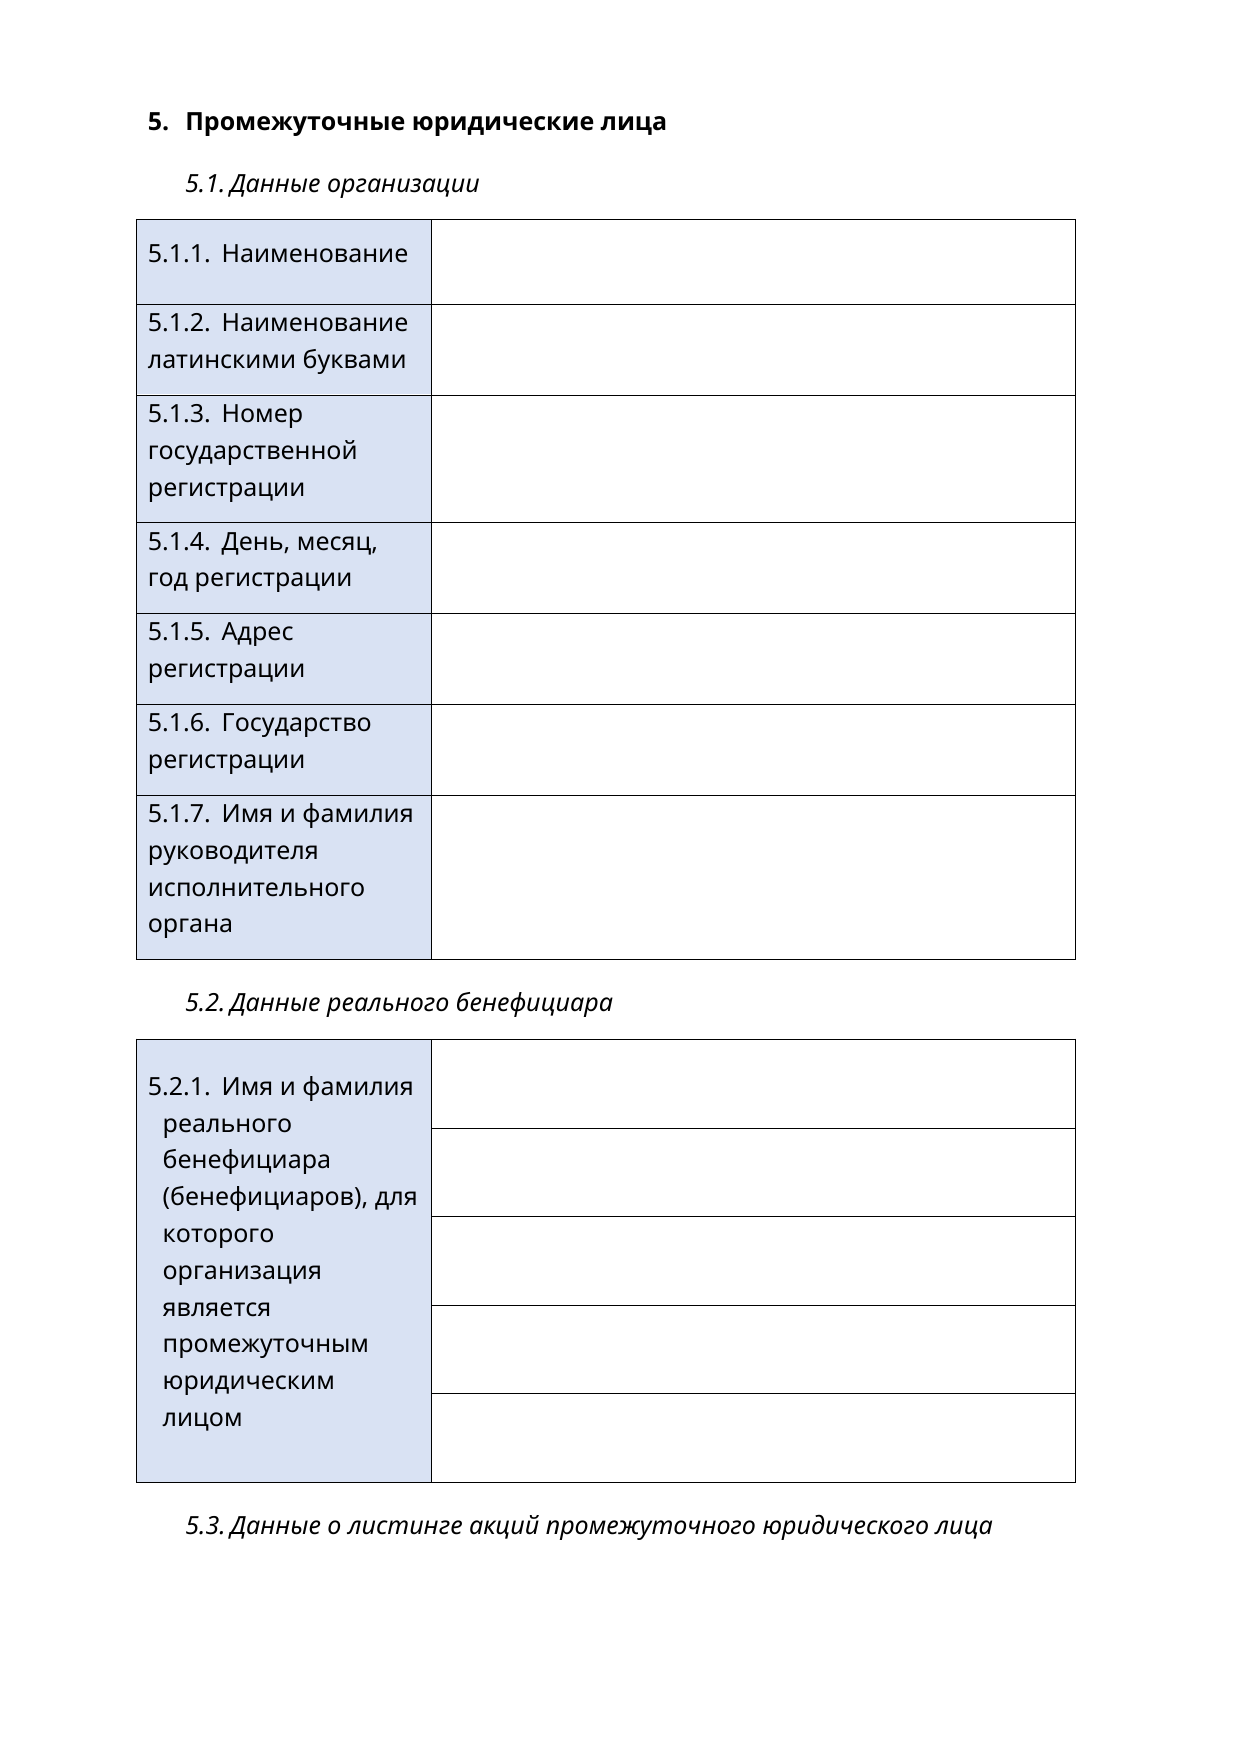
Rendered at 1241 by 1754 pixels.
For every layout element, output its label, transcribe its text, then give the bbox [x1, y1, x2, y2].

list Данные организации [185, 165, 1092, 199]
table_cell [432, 1217, 1075, 1304]
table_header Наименование [137, 220, 431, 304]
table_header Имя и фамилия реального бенефициара (бенефициаров), для которого организация является промежуточным юридическим лицом [137, 1040, 431, 1482]
table_cell [432, 1306, 1075, 1393]
table_cell Наименование латинскими буквами [137, 305, 431, 394]
list Данные реального бенефициара [185, 985, 1092, 1019]
table_cell Государство регистрации [137, 705, 431, 795]
table_cell [432, 614, 1075, 704]
list Данные о листинге акций промежуточного юридического лица [185, 1508, 1092, 1542]
table_cell [432, 305, 1075, 394]
table_cell День, месяц, год регистрации [137, 523, 431, 613]
table_header [432, 1040, 1075, 1127]
table_cell [432, 1394, 1075, 1482]
table_header [432, 220, 1075, 304]
table_cell Номер государственной регистрации [137, 396, 431, 522]
table_cell Адрес регистрации [137, 614, 431, 704]
table_cell [432, 705, 1075, 795]
table_cell [432, 396, 1075, 522]
table_cell [432, 796, 1075, 959]
table_cell [432, 523, 1075, 613]
table_cell Имя и фамилия руководителя исполнительного органа [137, 796, 431, 959]
table_cell [432, 1129, 1075, 1216]
list Промежуточные юридические лица [148, 103, 1092, 137]
